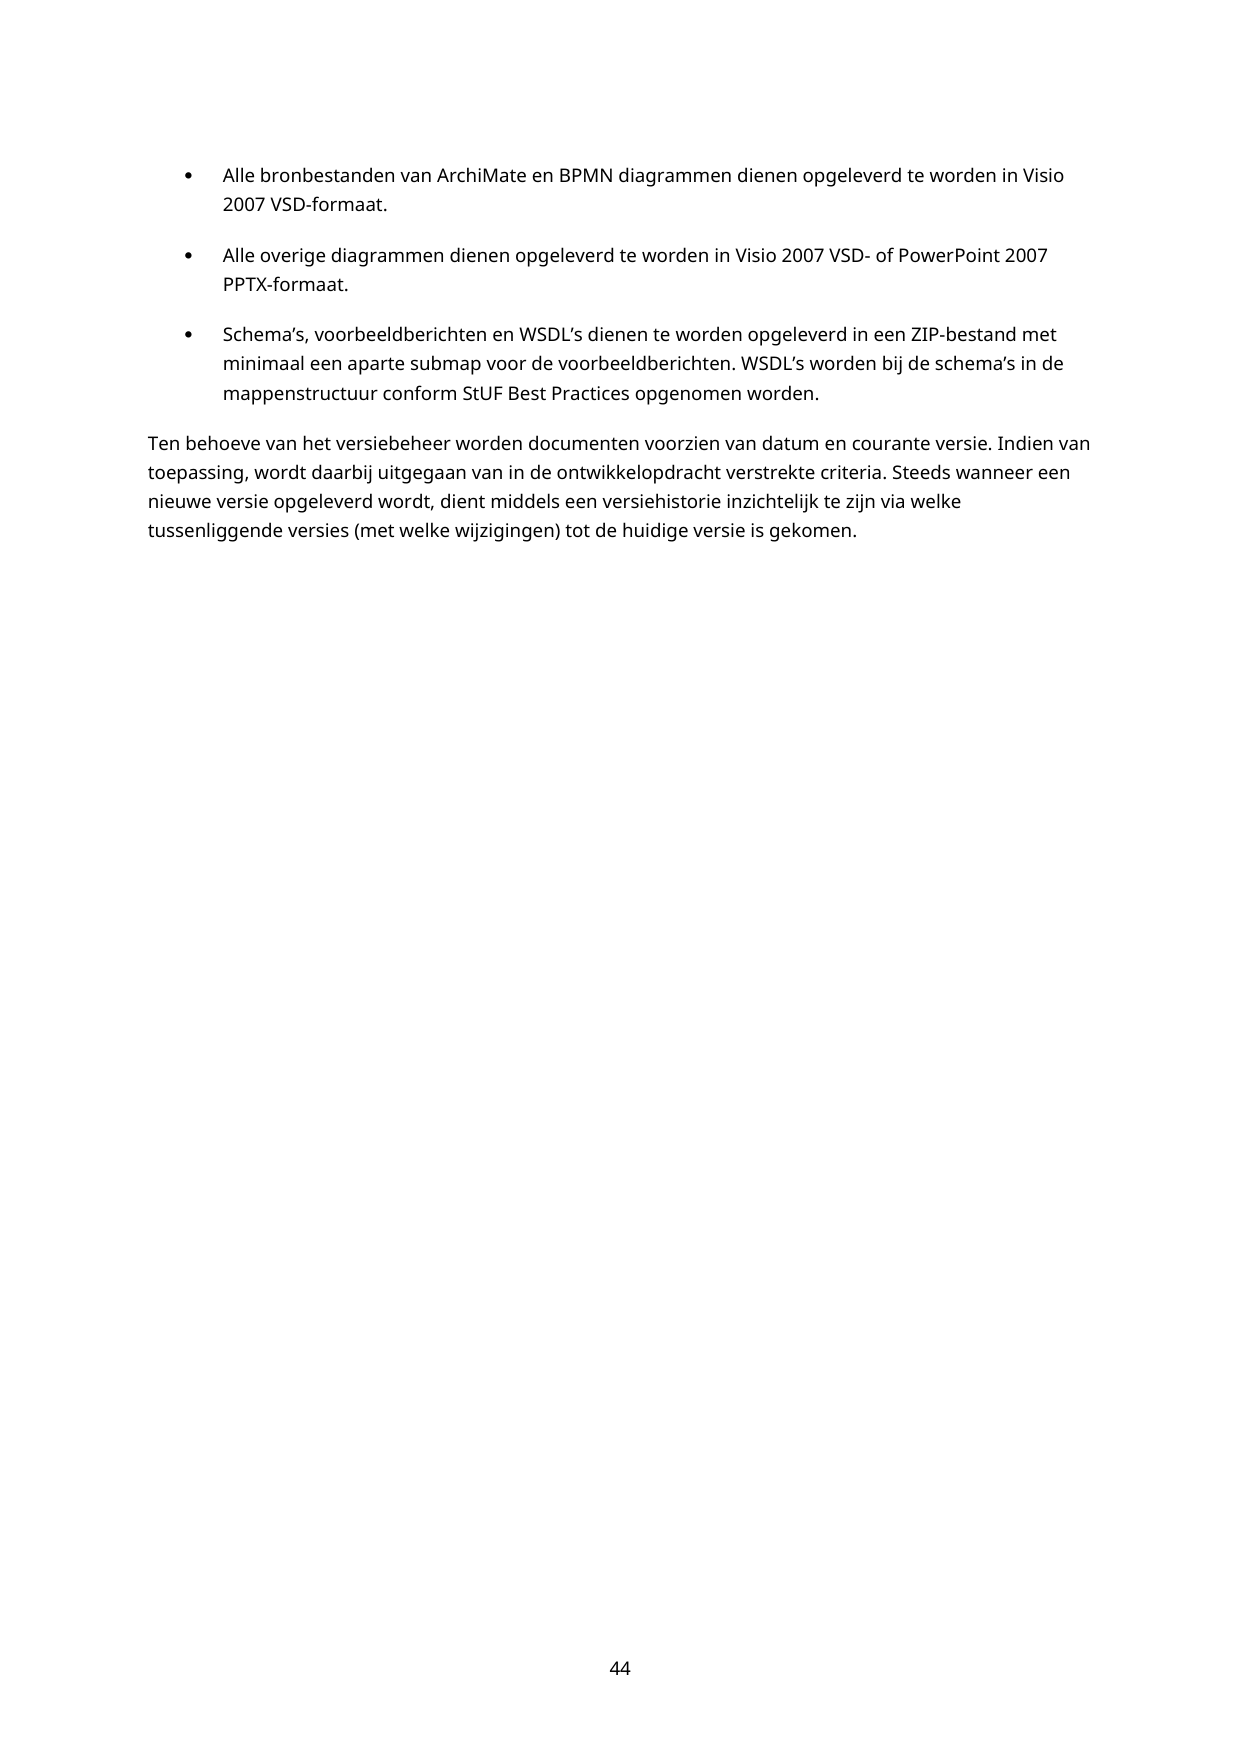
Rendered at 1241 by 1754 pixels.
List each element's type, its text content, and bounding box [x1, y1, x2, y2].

text Ten behoeve van het versiebeheer worden documenten voorzien van datum en courante versie. Indien van toepassing, wordt daarbij uitgegaan van in de ontwikkelopdracht verstrekte criteria. Steeds wanneer een nieuwe versie opgeleverd wordt, dient middels een versiehistorie inzichtelijk te zijn via welke tussenliggende versies (met welke wijzigingen) tot de huidige versie is gekomen. [148, 430, 1093, 543]
list Schema’s, voorbeeldberichten en WSDL’s dienen te worden opgeleverd in een ZIP-bestand met minimaal een aparte submap voor de voorbeeldberichten. WSDL’s worden bij de schema’s in de mappenstructuur conform StUF Best Practices opgenomen worden. [185, 321, 1093, 405]
list Alle bronbestanden van ArchiMate en BPMN diagrammen dienen opgeleverd te worden in Visio 2007 VSD-formaat. [185, 162, 1093, 217]
list Alle overige diagrammen dienen opgeleverd te worden in Visio 2007 VSD- of PowerPoint 2007 PPTX-formaat. [185, 242, 1093, 297]
